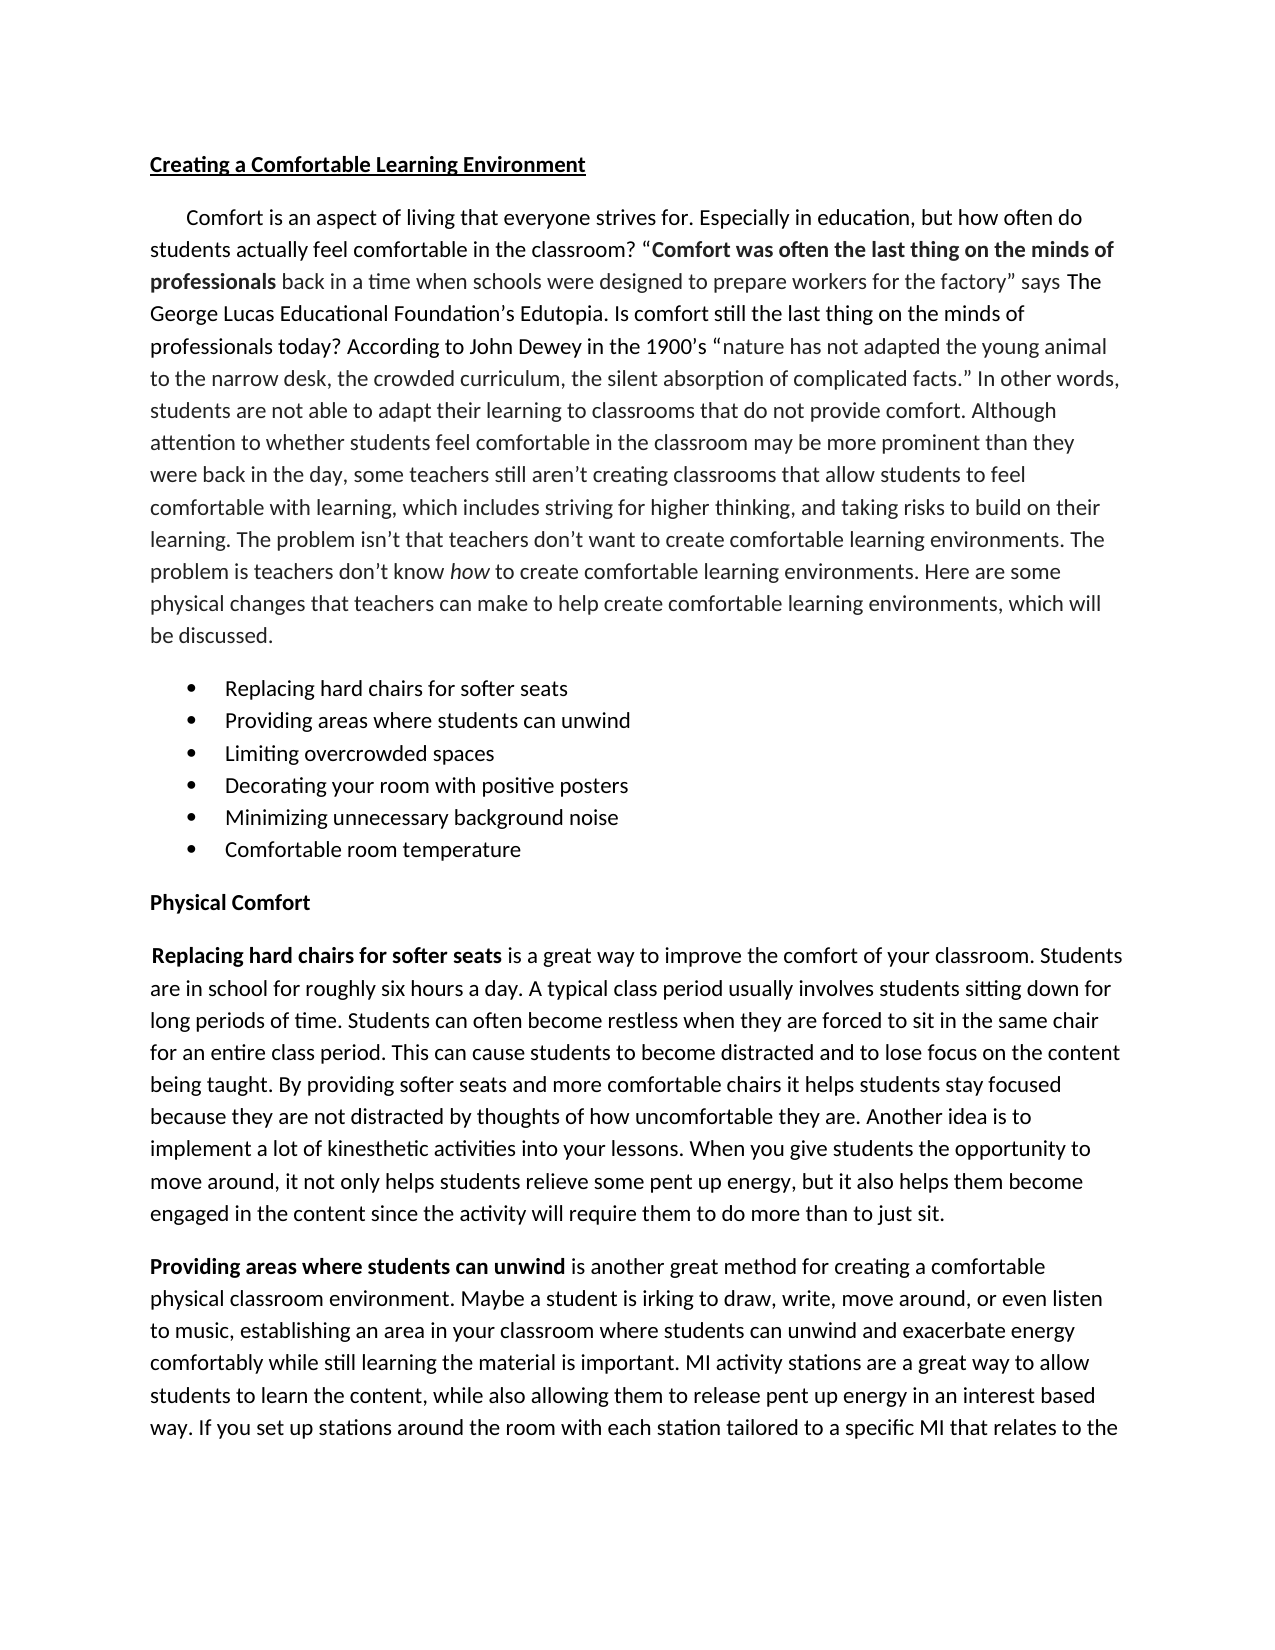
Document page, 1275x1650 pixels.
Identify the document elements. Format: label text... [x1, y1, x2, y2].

list Comfortable room temperature [187, 835, 1125, 863]
list Providing areas where students can unwind [187, 707, 1125, 735]
text Creating a Comfortable Learning Environment [150, 150, 1125, 178]
text Replacing hard chairs for softer seats is a great way to improve the comfort of your classroom. Students are in school for roughly six hours a day. A typical class period usually involves students sitting down for long periods of time. Students can often become restless when they are forced to sit in the same chair for an entire class period. This can cause students to become distracted and to lose focus on the content being taught. By providing softer seats and more comfortable chairs it helps students stay focused because they are not distracted by thoughts of how uncomfortable they are. Another idea is to implement a lot of kinesthetic activities into your lessons. When you give students the opportunity to move around, it not only helps students relieve some pent up energy, but it also helps them become engaged in the content since the activity will require them to do more than to just sit. [150, 941, 1125, 1227]
text Physical Comfort [150, 888, 1125, 916]
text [150, 1252, 1125, 1441]
list Replacing hard chairs for softer seats [187, 674, 1125, 702]
list Limiting overcrowded spaces [187, 739, 1125, 767]
list Decorating your room with positive posters [187, 771, 1125, 799]
text Comfort is an aspect of living that everyone strives for. Especially in education, but how often do students actually feel comfortable in the classroom? “Comfort was often the last thing on the minds of professionals back in a time when schools were designed to prepare workers for the factory” says The George Lucas Educational Foundation’s Edutopia. Is comfort still the last thing on the minds of professionals today? According to John Dewey in the 1900’s “nature has not adapted the young animal to the narrow desk, the crowded curriculum, the silent absorption of complicated facts.” In other words, students are not able to adapt their learning to classrooms that do not provide comfort. Although attention to whether students feel comfortable in the classroom may be more prominent than they were back in the day, some teachers still aren’t creating classrooms that allow students to feel comfortable with learning, which includes striving for higher thinking, and taking risks to build on their learning. The problem isn’t that teachers don’t want to create comfortable learning environments. The problem is teachers don’t know how to create comfortable learning environments. Here are some physical changes that teachers can make to help create comfortable learning environments, which will be discussed. [150, 203, 1125, 649]
list Minimizing unnecessary background noise [187, 803, 1125, 831]
